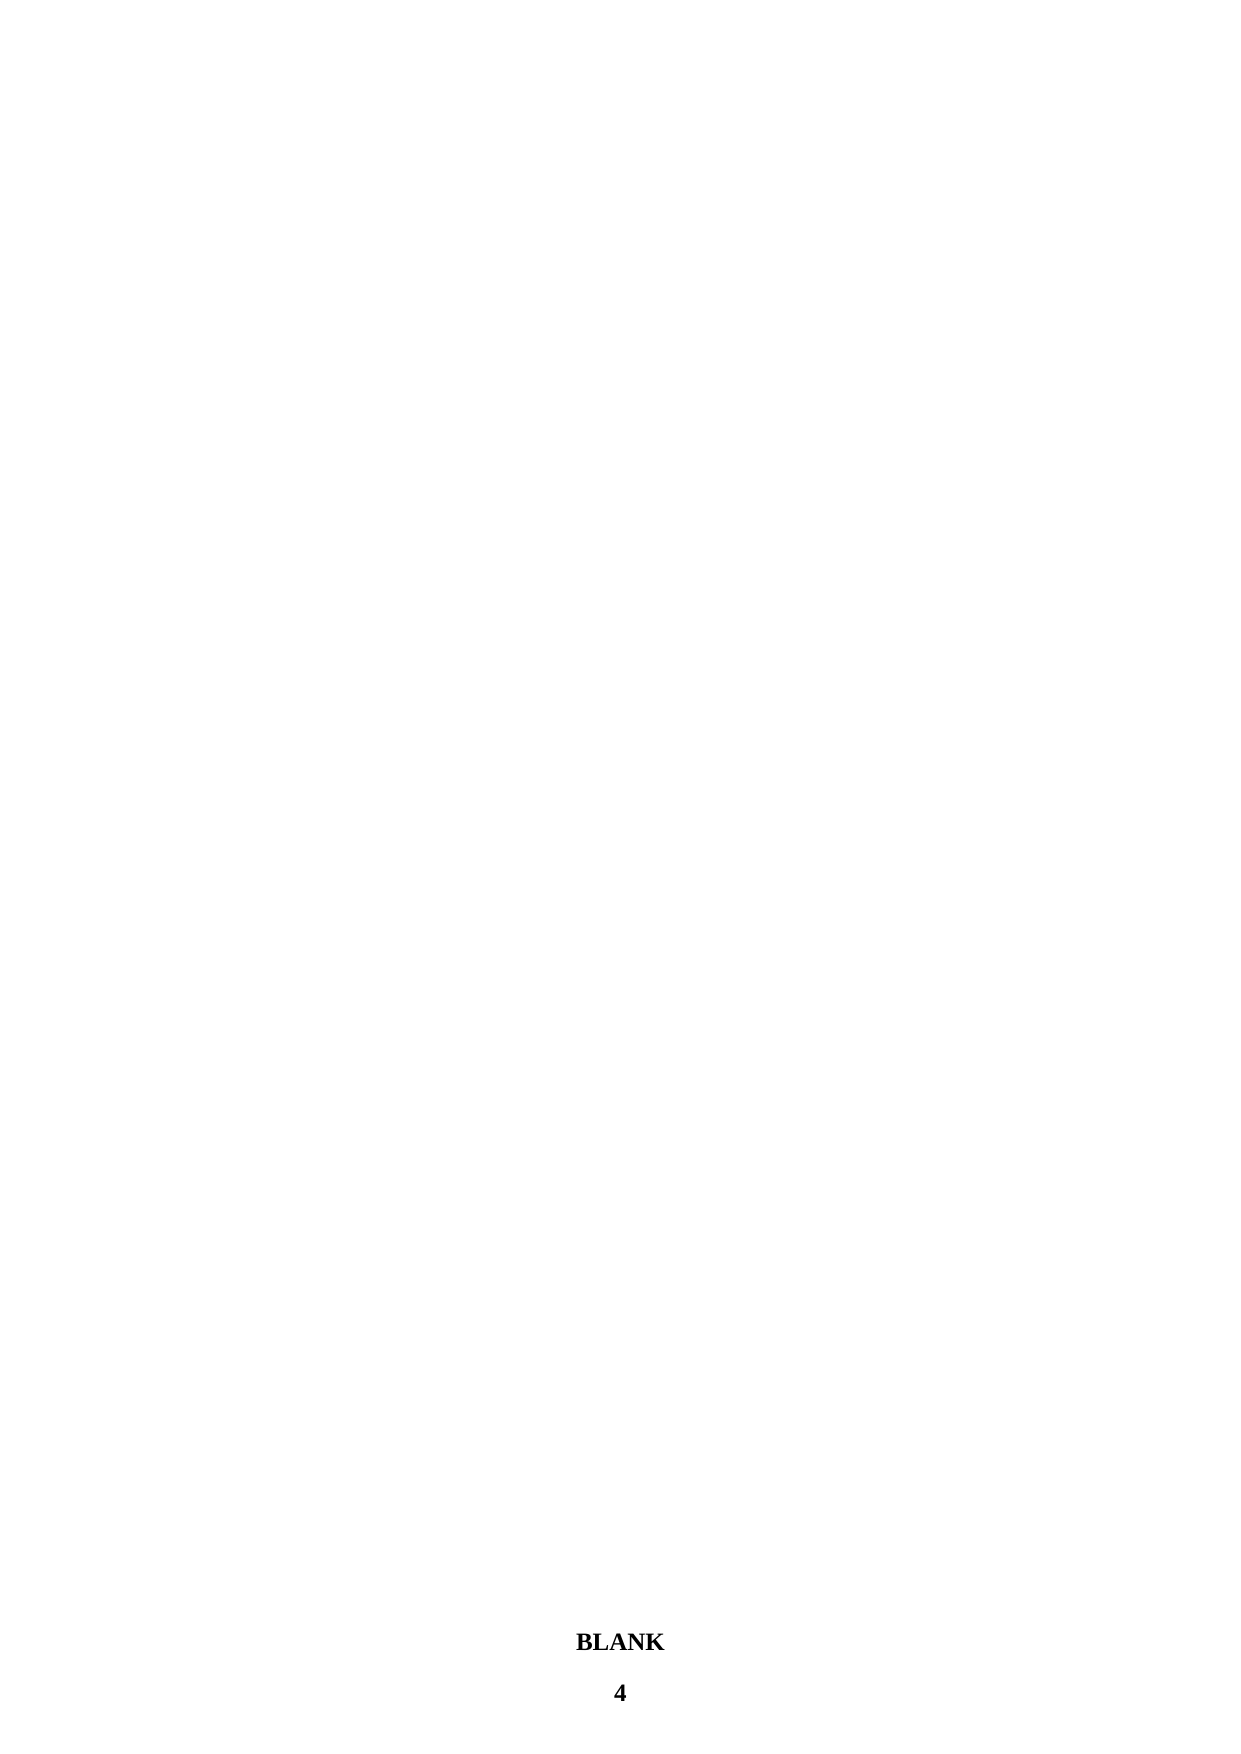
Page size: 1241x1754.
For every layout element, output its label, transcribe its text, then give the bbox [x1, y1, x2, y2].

text BLANK [75, 1627, 1165, 1656]
